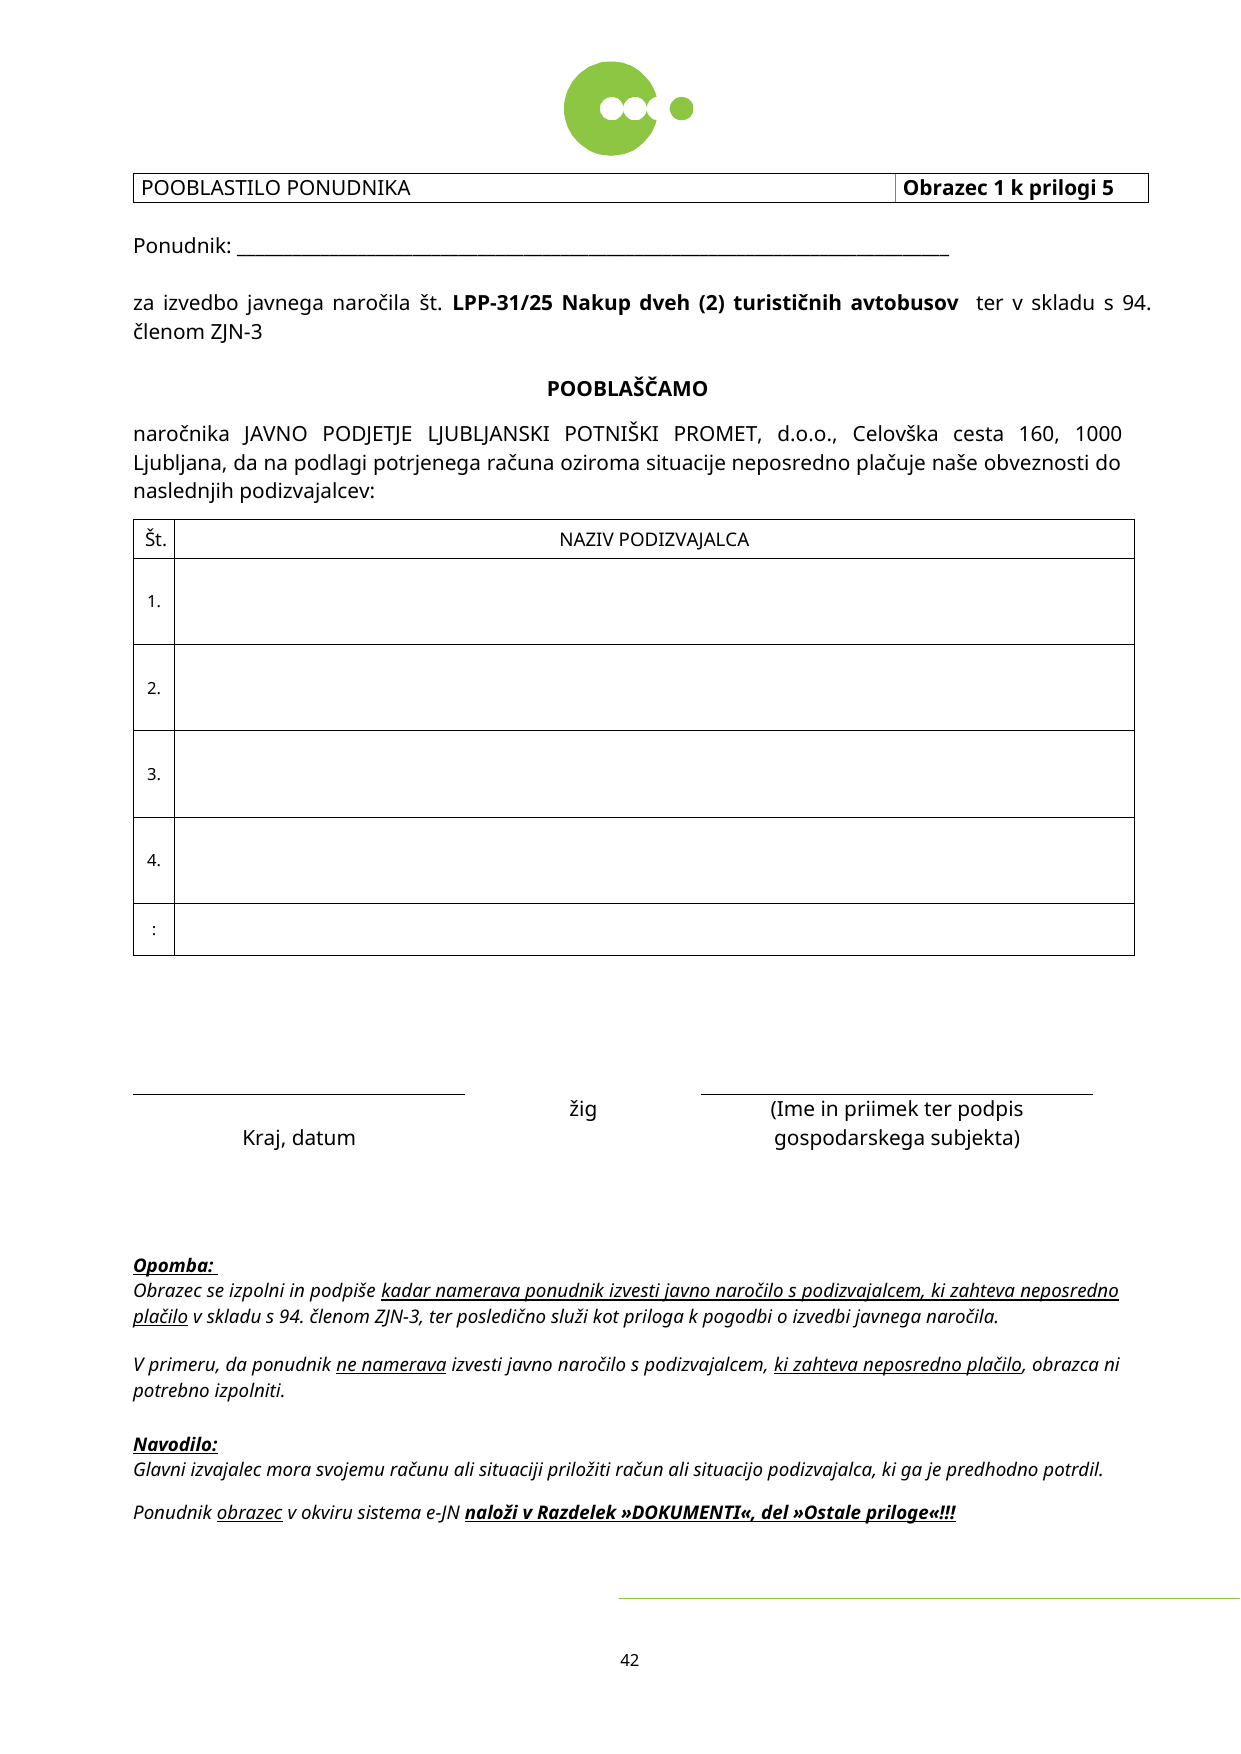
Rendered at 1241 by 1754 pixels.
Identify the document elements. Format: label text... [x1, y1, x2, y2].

table_cell [175, 731, 1134, 817]
table_header Obrazec 1 k prilogi 5 [896, 174, 1148, 202]
table_cell 4. [134, 818, 174, 903]
table_cell [175, 645, 1134, 730]
table_cell 3. [134, 731, 174, 817]
table_header žig [465, 1094, 701, 1151]
table_cell [175, 904, 1134, 955]
text naročnika JAVNO PODJETJE LJUBLJANSKI POTNIŠKI PROMET, d.o.o., Celovška cesta 160, 1000 Ljubljana, da na podlagi potrjenega računa oziroma situacije neposredno plačuje naše obveznosti do naslednjih podizvajalcev: [133, 419, 1122, 504]
table_cell [175, 818, 1134, 903]
text Ponudnik: _____________________________________________________________________________ [133, 231, 1122, 260]
table_cell 1. [134, 559, 174, 644]
text POOBLAŠČAMO [133, 374, 1122, 402]
text Glavni izvajalec mora svojemu računu ali situaciji priložiti račun ali situacijo podizvajalca, ki ga je predhodno potrdil. [133, 1456, 1122, 1482]
table_header Št. [134, 520, 174, 558]
table_header Kraj, datum [133, 1095, 465, 1151]
text Ponudnik obrazec v okviru sistema e-JN naloži v Razdelek »DOKUMENTI«, del »Ostale priloge«!!! [133, 1499, 1122, 1524]
text Navodilo: [133, 1431, 1122, 1456]
text Opomba: [133, 1252, 1122, 1278]
table_header (Ime in priimek ter podpis gospodarskega subjekta) [701, 1095, 1093, 1151]
table_cell 2. [134, 645, 174, 730]
text Obrazec se izpolni in podpiše kadar namerava ponudnik izvesti javno naročilo s podizvajalcem, ki zahteva neposredno plačilo v skladu s 94. členom ZJN-3, ter posledično služi kot priloga k pogodbi o izvedbi javnega naročila. [133, 1278, 1122, 1329]
table_header POOBLASTILO PONUDNIKA [134, 174, 895, 202]
text za izvedbo javnega naročila št. LPP-31/25 Nakup dveh (2) turističnih avtobusov ter v skladu s 94. členom ZJN-3 [133, 288, 1152, 345]
table_cell : [134, 904, 174, 955]
table_cell [175, 559, 1134, 644]
table_header NAZIV PODIZVAJALCA [175, 520, 1134, 558]
text V primeru, da ponudnik ne namerava izvesti javno naročilo s podizvajalcem, ki zahteva neposredno plačilo, obrazca ni potrebno izpolniti. [133, 1351, 1122, 1402]
